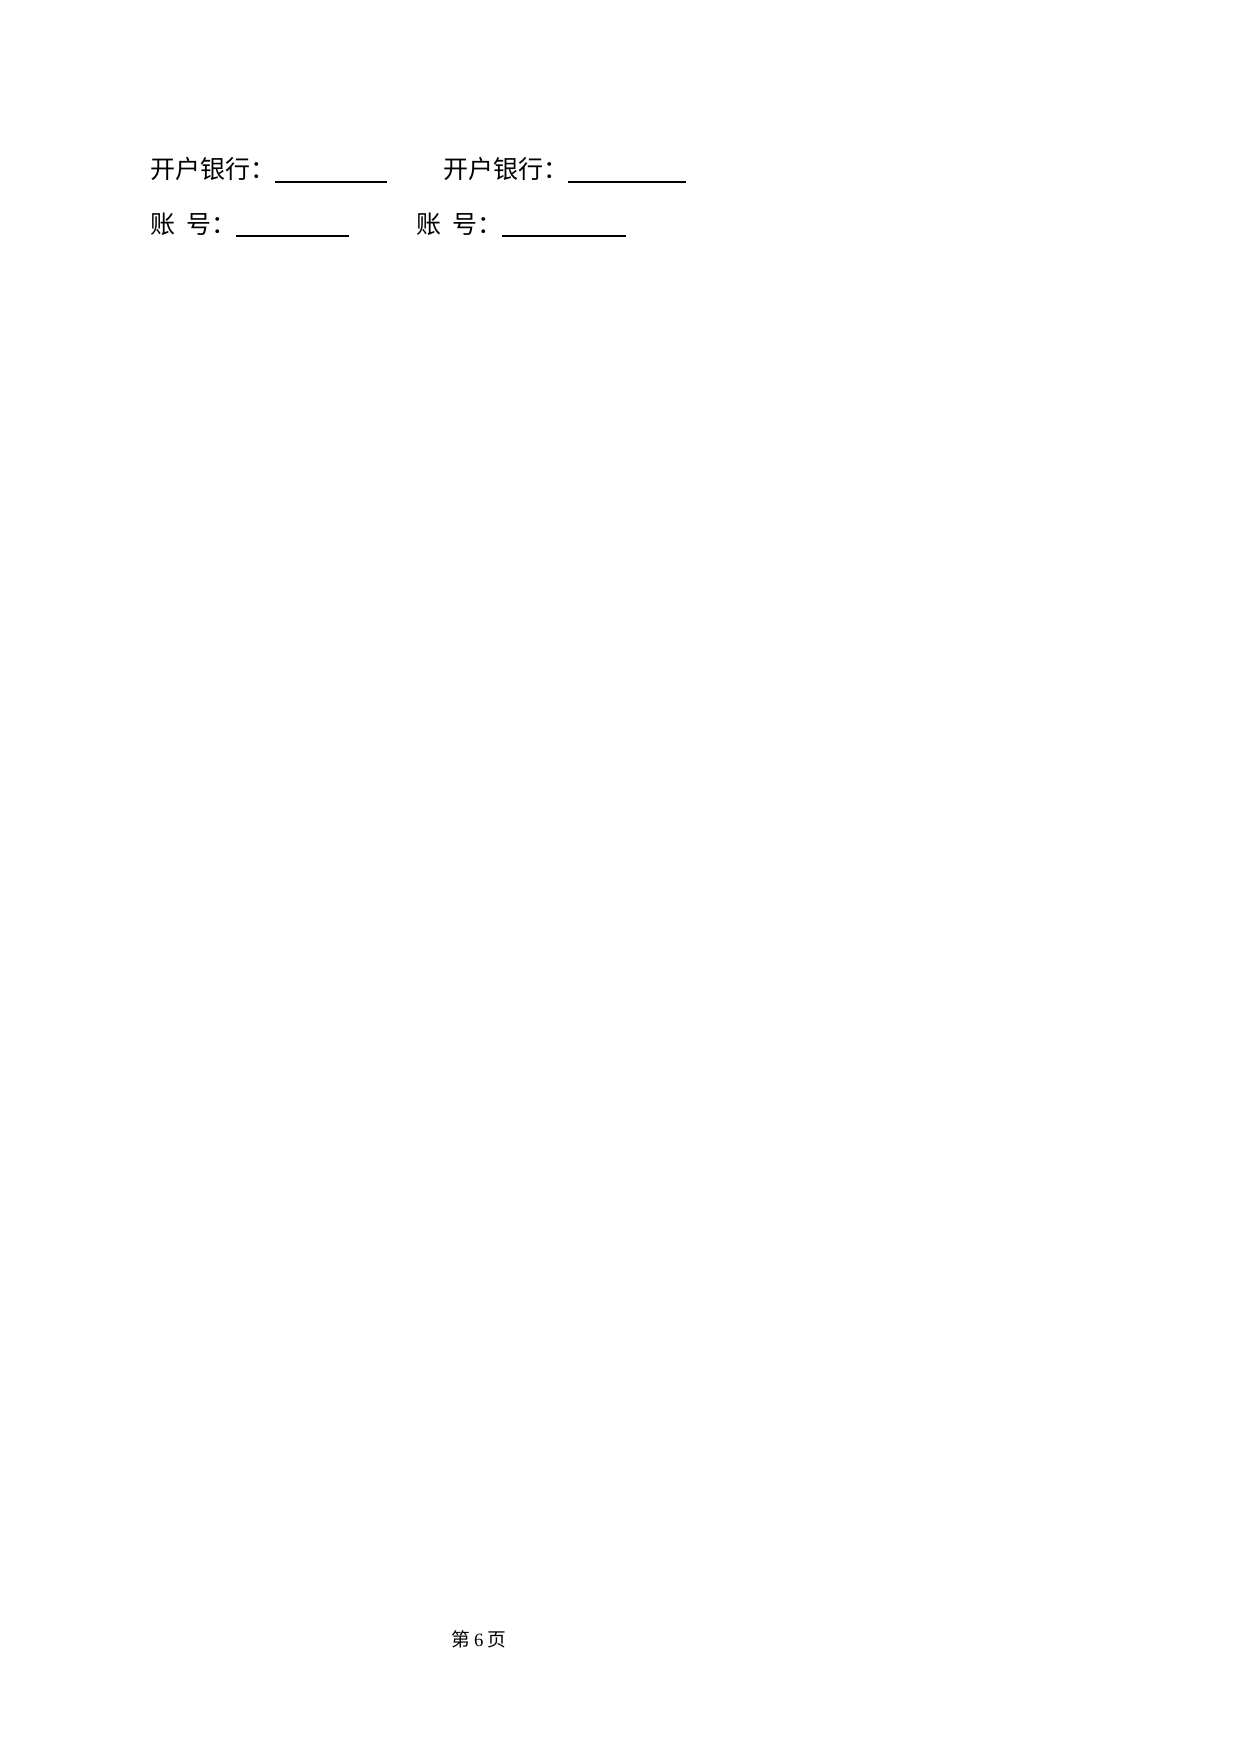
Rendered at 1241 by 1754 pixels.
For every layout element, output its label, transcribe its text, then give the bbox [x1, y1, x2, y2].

text 账 号： 账 号： [150, 204, 1052, 241]
text 开户银行： 开户银行： [150, 150, 1052, 186]
